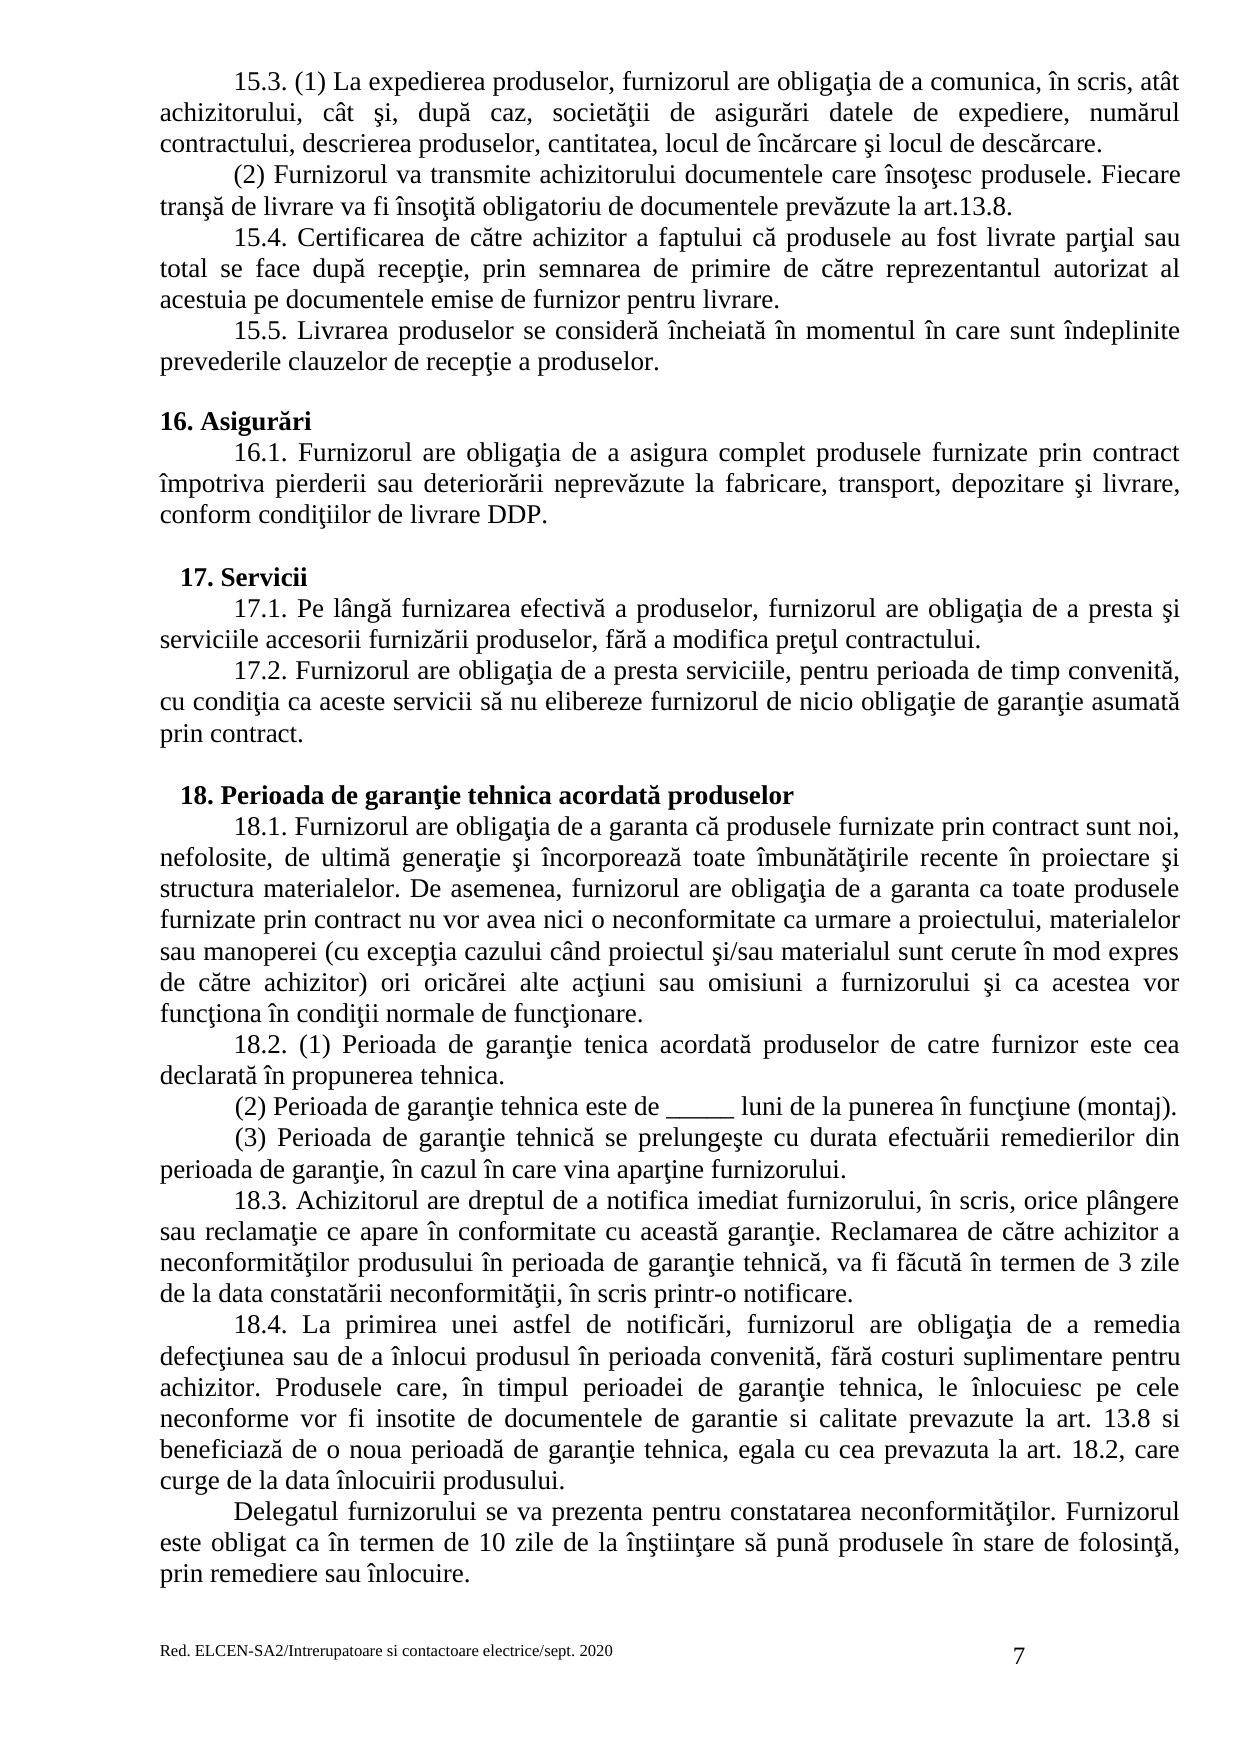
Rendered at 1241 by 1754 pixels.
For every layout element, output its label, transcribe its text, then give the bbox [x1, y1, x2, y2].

text (2) Perioada de garanţie tehnica este de _____ luni de la punerea în funcţiune (montaj). [159, 1090, 1181, 1122]
text Delegatul furnizorului se va prezenta pentru constatarea neconformităţilor. Furnizorul este obligat ca în termen de 10 zile de la înştiinţare să pună produsele în stare de folosinţă, prin remediere sau înlocuire. [159, 1495, 1181, 1589]
text 16. Asigurări [159, 405, 1181, 436]
text 15.3. (1) La expedierea produselor, furnizorul are obligaţia de a comunica, în scris, atât achizitorului, cât şi, după caz, societăţii de asigurări datele de expediere, numărul contractului, descrierea produselor, cantitatea, locul de încărcare şi locul de descărcare. [159, 65, 1181, 158]
text 18.1. Furnizorul are obligaţia de a garanta că produsele furnizate prin contract sunt noi, nefolosite, de ultimă generaţie şi încorporează toate îmbunătăţirile recente în proiectare şi structura materialelor. De asemenea, furnizorul are obligaţia de a garanta ca toate produsele furnizate prin contract nu vor avea nici o neconformitate ca urmare a proiectului, materialelor sau manoperei (cu excepţia cazului când proiectul şi/sau materialul sunt cerute în mod expres de către achizitor) ori oricărei alte acţiuni sau omisiuni a furnizorului şi ca acestea vor funcţiona în condiţii normale de funcţionare. [159, 810, 1181, 1028]
text 18. Perioada de garanţie tehnica acordată produselor [159, 779, 1181, 810]
text 15.4. Certificarea de către achizitor a faptului că produsele au fost livrate parţial sau total se face după recepţie, prin semnarea de primire de către reprezentantul autorizat al acestuia pe documentele emise de furnizor pentru livrare. [159, 221, 1181, 314]
text 17. Servicii [159, 561, 1181, 592]
text (2) Furnizorul va transmite achizitorului documentele care însoţesc produsele. Fiecare tranşă de livrare va fi însoţită obligatoriu de documentele prevăzute la art.13.8. [159, 158, 1181, 221]
text 18.4. La primirea unei astfel de notificări, furnizorul are obligaţia de a remedia defecţiunea sau de a înlocui produsul în perioada convenită, fără costuri suplimentare pentru achizitor. Produsele care, în timpul perioadei de garanţie tehnica, le înlocuiesc pe cele neconforme vor fi insotite de documentele de garantie si calitate prevazute la art. 13.8 si beneficiază de o noua perioadă de garanţie tehnica, egala cu cea prevazuta la art. 18.2, care curge de la data înlocuirii produsului. [159, 1308, 1181, 1495]
text 16.1. Furnizorul are obligaţia de a asigura complet produsele furnizate prin contract împotriva pierderii sau deteriorării neprevăzute la fabricare, transport, depozitare şi livrare, conform condiţiilor de livrare DDP. [159, 436, 1181, 530]
text 17.1. Pe lângă furnizarea efectivă a produselor, furnizorul are obligaţia de a presta şi serviciile accesorii furnizării produselor, fără a modifica preţul contractului. [159, 592, 1181, 654]
text (3) Perioada de garanţie tehnică se prelungeşte cu durata efectuării remedierilor din perioada de garanţie, în cazul în care vina aparţine furnizorului. [159, 1122, 1181, 1184]
text 17.2. Furnizorul are obligaţia de a presta serviciile, pentru perioada de timp convenită, cu condiţia ca aceste servicii să nu elibereze furnizorul de nicio obligaţie de garanţie asumată prin contract. [159, 654, 1181, 748]
text 18.3. Achizitorul are dreptul de a notifica imediat furnizorului, în scris, orice plângere sau reclamaţie ce apare în conformitate cu această garanţie. Reclamarea de către achizitor a neconformităţilor produsului în perioada de garanţie tehnică, va fi făcută în termen de 3 zile de la data constatării neconformităţii, în scris printr-o notificare. [159, 1184, 1181, 1308]
text 18.2. (1) Perioada de garanţie tenica acordată produselor de catre furnizor este cea declarată în propunerea tehnica. [159, 1028, 1181, 1090]
text 15.5. Livrarea produselor se consideră încheiată în momentul în care sunt îndeplinite prevederile clauzelor de recepţie a produselor. [159, 314, 1181, 376]
